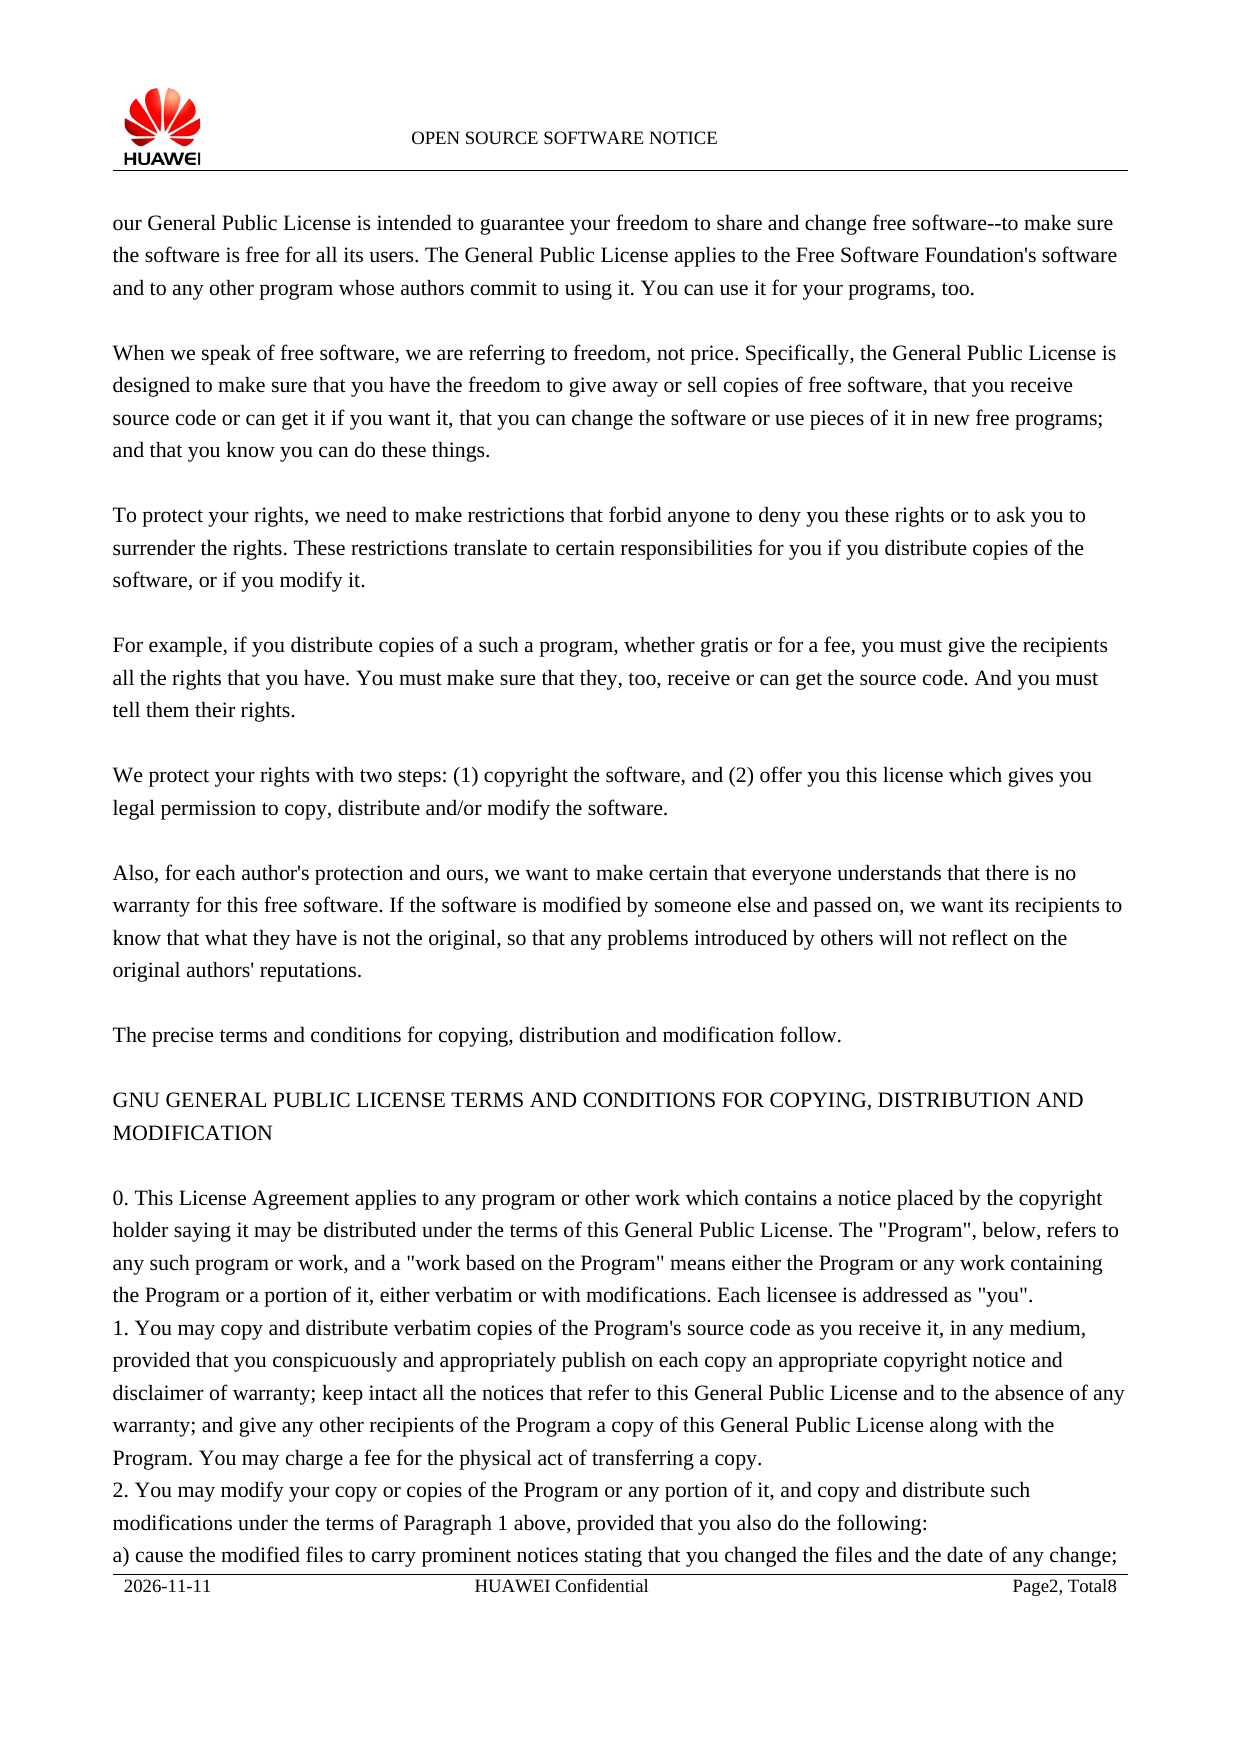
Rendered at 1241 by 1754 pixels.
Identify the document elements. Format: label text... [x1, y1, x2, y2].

text 2. You may modify your copy or copies of the Program or any portion of it, and copy and distribute such modifications under the terms of Paragraph 1 above, provided that you also do the following: [112, 1474, 1128, 1539]
text When we speak of free software, we are referring to freedom, not price. Specifically, the General Public License is designed to make sure that you have the freedom to give away or sell copies of free software, that you receive source code or can get it if you want it, that you can change the software or use pieces of it in new free programs; and that you know you can do these things. [112, 336, 1128, 466]
text Also, for each author's protection and ours, we want to make certain that everyone understands that there is no warranty for this free software. If the software is modified by someone else and passed on, we want its recipients to know that what they have is not the original, so that any problems introduced by others will not reflect on the original authors' reputations. [112, 856, 1128, 986]
text For example, if you distribute copies of a such a program, whether gratis or for a fee, you must give the recipients all the rights that you have. You must make sure that they, too, receive or can get the source code. And you must tell them their rights. [112, 629, 1128, 726]
text GNU GENERAL PUBLIC LICENSE TERMS AND CONDITIONS FOR COPYING, DISTRIBUTION AND MODIFICATION [112, 1084, 1128, 1149]
text a) cause the modified files to carry prominent notices stating that you changed the files and the date of any change; and [112, 1539, 1128, 1571]
text The precise terms and conditions for copying, distribution and modification follow. [112, 1019, 1128, 1051]
text To protect your rights, we need to make restrictions that forbid anyone to deny you these rights or to ask you to surrender the rights. These restrictions translate to certain responsibilities for you if you distribute copies of the software, or if you modify it. [112, 499, 1128, 596]
picture [124, 88, 201, 165]
text 0. This License Agreement applies to any program or other work which contains a notice placed by the copyright holder saying it may be distributed under the terms of this General Public License. The "Program", below, refers to any such program or work, and a "work based on the Program" means either the Program or any work containing the Program or a portion of it, either verbatim or with modifications. Each licensee is addressed as "you". [112, 1181, 1128, 1311]
text 1. You may copy and distribute verbatim copies of the Program's source code as you receive it, in any medium, provided that you conspicuously and appropriately publish on each copy an appropriate copyright notice and disclaimer of warranty; keep intact all the notices that refer to this General Public License and to the absence of any warranty; and give any other recipients of the Program a copy of this General Public License along with the Program. You may charge a fee for the physical act of transferring a copy. [112, 1311, 1128, 1474]
text We protect your rights with two steps: (1) copyright the software, and (2) offer you this license which gives you legal permission to copy, distribute and/or modify the software. [112, 759, 1128, 824]
